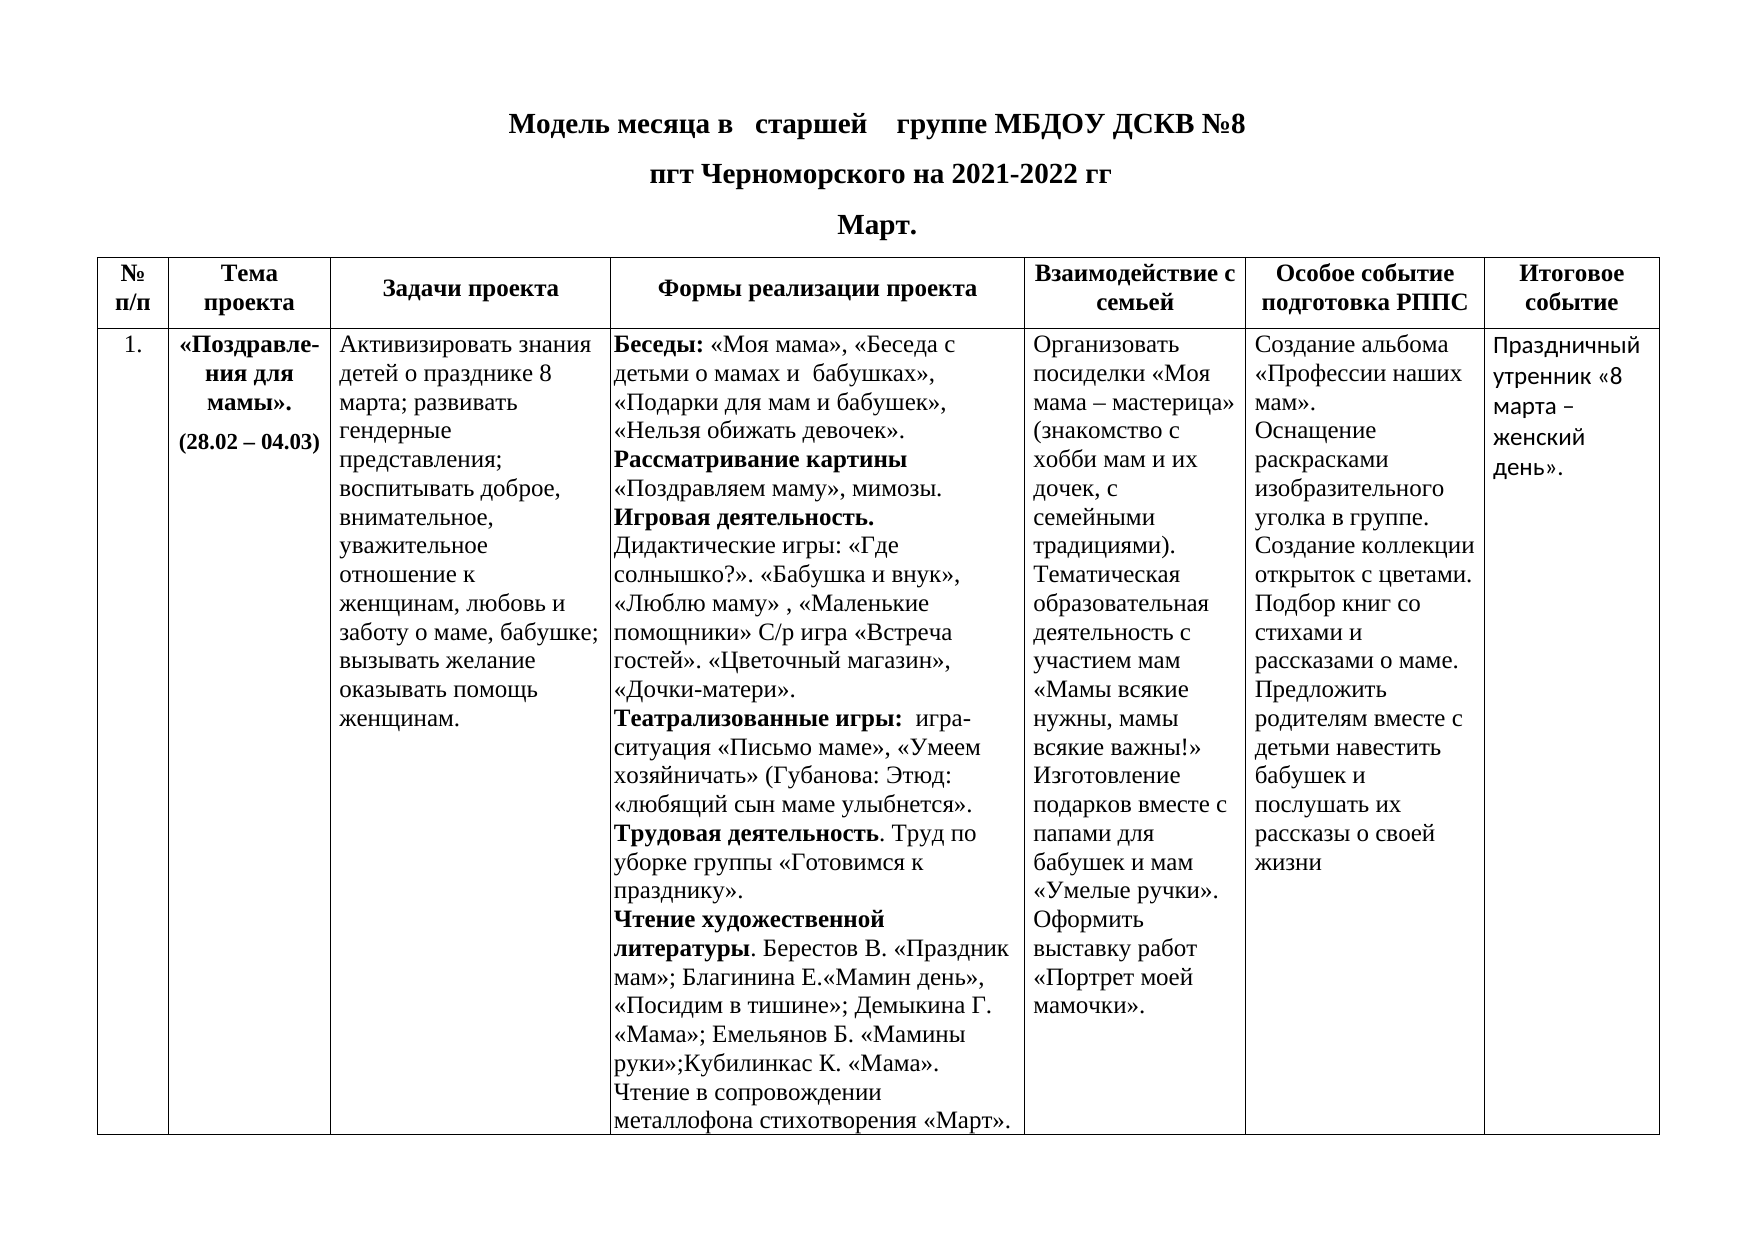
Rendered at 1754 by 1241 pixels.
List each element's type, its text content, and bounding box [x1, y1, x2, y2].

table_cell 1. [98, 329, 168, 1134]
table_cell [331, 329, 610, 1134]
text пгт Черноморского на 2021-2022 гг [106, 157, 1648, 190]
text Март. [106, 207, 1648, 241]
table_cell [1485, 329, 1659, 1134]
table_header Взаимодействие с семьей [1025, 258, 1245, 328]
table_header Итоговое событие [1485, 258, 1659, 328]
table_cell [1025, 329, 1245, 1134]
table_header Задачи проекта [331, 258, 610, 328]
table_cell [611, 329, 1024, 1134]
table_header Особое событие подготовка РППС [1246, 258, 1484, 328]
text Модель месяца в старшей группе МБДОУ ДСКВ №8 [106, 106, 1648, 140]
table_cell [169, 329, 330, 1134]
table_header Формы реализации проекта [611, 258, 1024, 328]
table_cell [1246, 329, 1484, 1134]
table_header № п/п [98, 258, 168, 328]
table_header Тема проекта [169, 258, 330, 328]
